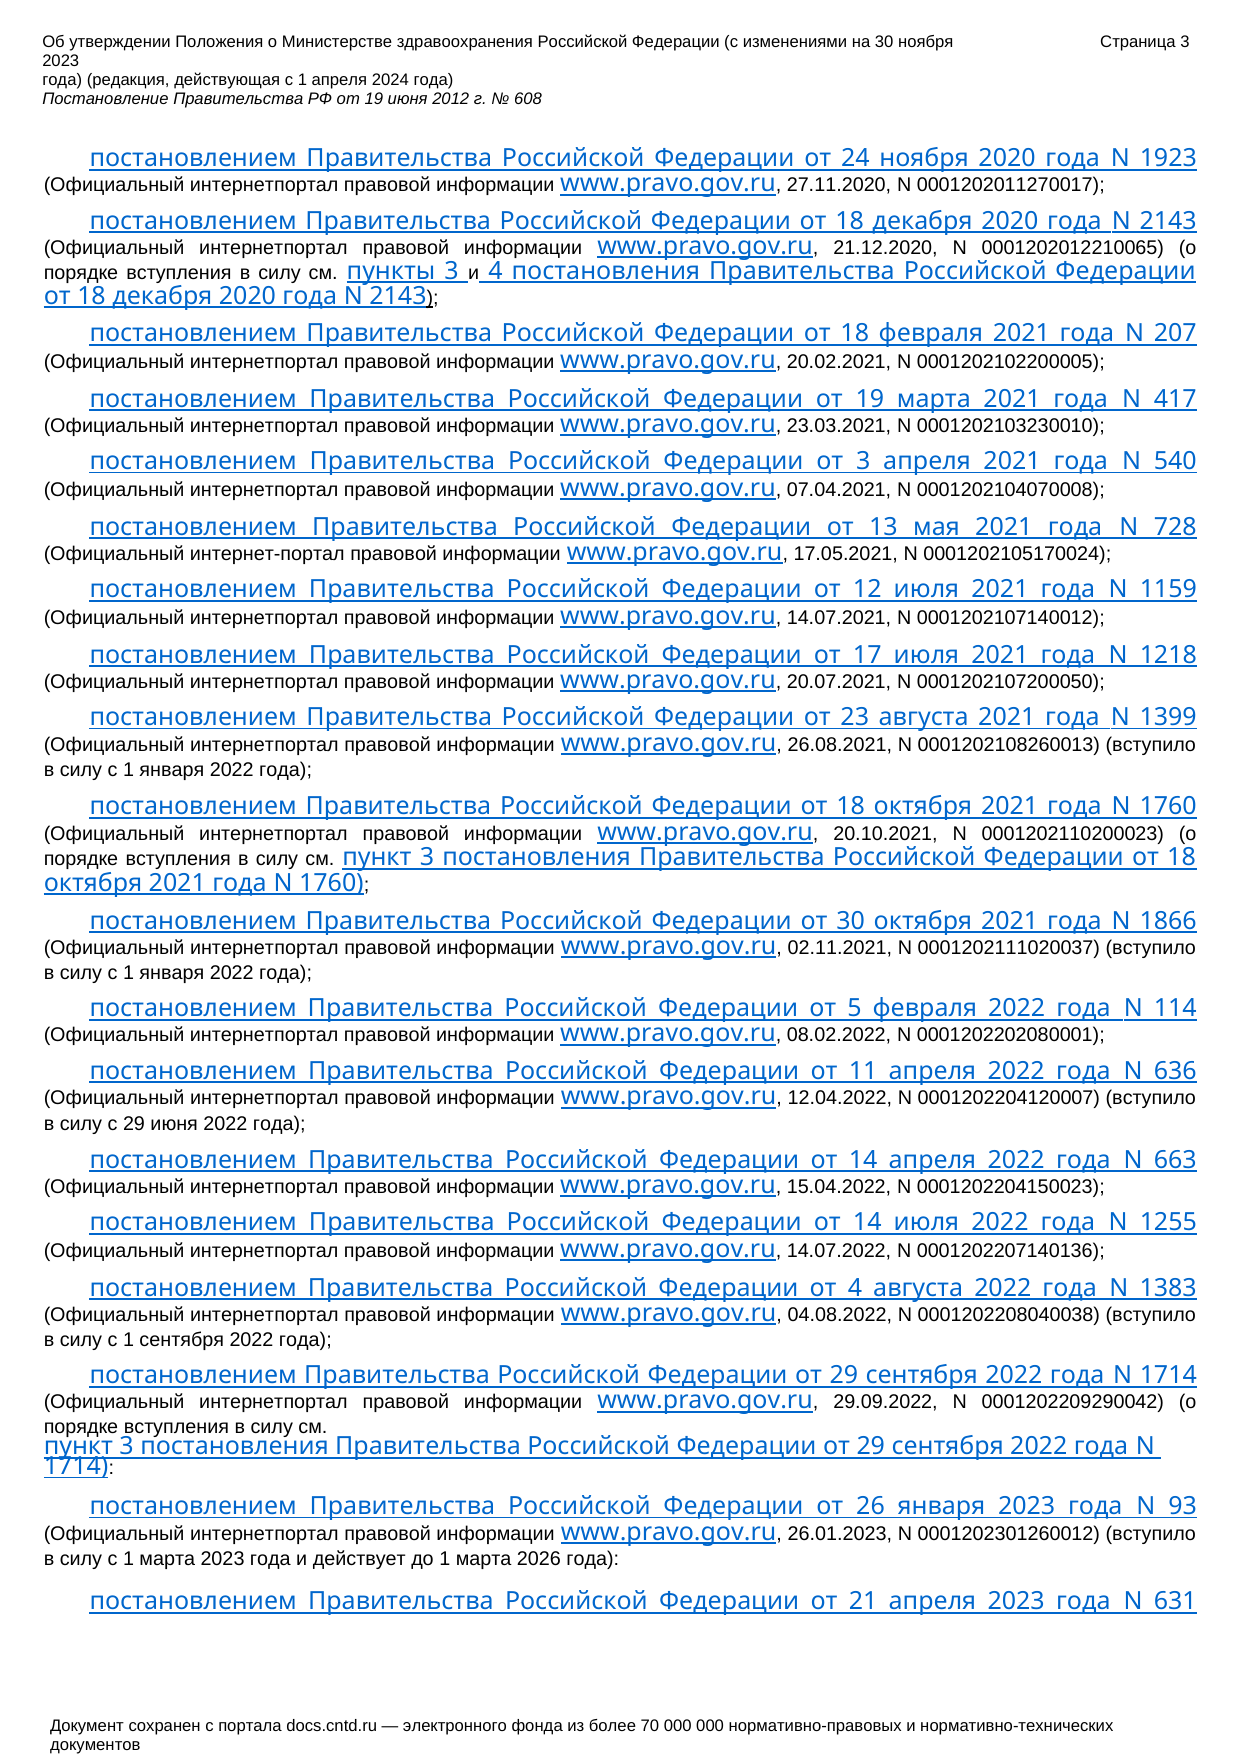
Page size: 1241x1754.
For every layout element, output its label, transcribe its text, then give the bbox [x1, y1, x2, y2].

text пункт 3 постановления Правительства Российской Федерации от 29 сентября 2022 года N 1714): [43, 1439, 1197, 1478]
text постановлением Правительства Российской Федерации от 18 февраля 2021 года N 207 (Официальный интернетпортал правовой информации www.pravo.gov.ru, 20.02.2021, N 0001202102200005); [43, 320, 1197, 373]
text постановлением Правительства Российской Федерации от 18 октября 2021 года N 1760 (Официальный интернетпортал правовой информации www.pravo.gov.ru, 20.10.2021, N 0001202110200023) (о порядке вступления в силу см. пункт 3 постановления Правительства Российской Федерации от 18 октября 2021 года N 1760); [43, 794, 1197, 896]
text постановлением Правительства Российской Федерации от 18 декабря 2020 года N 2143 (Официальный интернетпортал правовой информации www.pravo.gov.ru, 21.12.2020, N 0001202012210065) (о порядке вступления в силу см. пункты 3 и 4 постановления Правительства Российской Федерации от 18 декабря 2020 года N 2143); [43, 209, 1197, 309]
text постановлением Правительства Российской Федерации от 23 августа 2021 года N 1399 (Официальный интернетпортал правовой информации www.pravo.gov.ru, 26.08.2021, N 0001202108260013) (вступило в силу с 1 января 2022 года); [43, 705, 1197, 782]
text постановлением Правительства Российской Федерации от 19 марта 2021 года N 417 (Официальный интернетпортал правовой информации www.pravo.gov.ru, 23.03.2021, N 0001202103230010); [43, 387, 1197, 437]
text постановлением Правительства Российской Федерации от 29 сентября 2022 года N 1714 (Официальный интернетпортал правовой информации www.pravo.gov.ru, 29.09.2022, N 0001202209290042) (о порядке вступления в силу см. [43, 1364, 1197, 1439]
text постановлением Правительства Российской Федерации от 17 июля 2021 года N 1218 (Официальный интернетпортал правовой информации www.pravo.gov.ru, 20.07.2021, N 0001202107200050); [43, 643, 1197, 693]
text постановлением Правительства Российской Федерации от 11 апреля 2022 года N 636 (Официальный интернетпортал правовой информации www.pravo.gov.ru, 12.04.2022, N 0001202204120007) (вступило в силу с 29 июня 2022 года); [43, 1059, 1197, 1135]
text постановлением Правительства Российской Федерации от 30 октября 2021 года N 1866 (Официальный интернетпортал правовой информации www.pravo.gov.ru, 02.11.2021, N 0001202111020037) (вступило в силу с 1 января 2022 года); [43, 909, 1197, 984]
text постановлением Правительства Российской Федерации от 13 мая 2021 года N 728 (Официальный интернет-портал правовой информации www.pravo.gov.ru, 17.05.2021, N 0001202105170024); [43, 515, 1197, 565]
text постановлением Правительства Российской Федерации от 12 июля 2021 года N 1159 (Официальный интернетпортал правовой информации www.pravo.gov.ru, 14.07.2021, N 0001202107140012); [43, 576, 1197, 629]
text постановлением Правительства Российской Федерации от 4 августа 2022 года N 1383 (Официальный интернетпортал правовой информации www.pravo.gov.ru, 04.08.2022, N 0001202208040038) (вступило в силу с 1 сентября 2022 года); [43, 1276, 1197, 1351]
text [43, 1589, 1197, 1615]
text постановлением Правительства Российской Федерации от 14 апреля 2022 года N 663 (Официальный интернетпортал правовой информации www.pravo.gov.ru, 15.04.2022, N 0001202204150023); [43, 1148, 1197, 1198]
text постановлением Правительства Российской Федерации от 14 июля 2022 года N 1255 (Официальный интернетпортал правовой информации www.pravo.gov.ru, 14.07.2022, N 0001202207140136); [43, 1210, 1197, 1263]
text постановлением Правительства Российской Федерации от 5 февраля 2022 года N 114 (Официальный интернетпортал правовой информации www.pravo.gov.ru, 08.02.2022, N 0001202202080001); [43, 997, 1197, 1047]
text постановлением Правительства Российской Федерации от 24 ноября 2020 года N 1923 (Официальный интернетпортал правовой информации www.pravo.gov.ru, 27.11.2020, N 0001202011270017); [43, 147, 1197, 197]
text постановлением Правительства Российской Федерации от 26 января 2023 года N 93 (Официальный интернетпортал правовой информации www.pravo.gov.ru, 26.01.2023, N 0001202301260012) (вступило в силу с 1 марта 2023 года и действует до 1 марта 2026 года): [43, 1494, 1197, 1571]
text постановлением Правительства Российской Федерации от 3 апреля 2021 года N 540 (Официальный интернетпортал правовой информации www.pravo.gov.ru, 07.04.2021, N 0001202104070008); [43, 448, 1197, 501]
